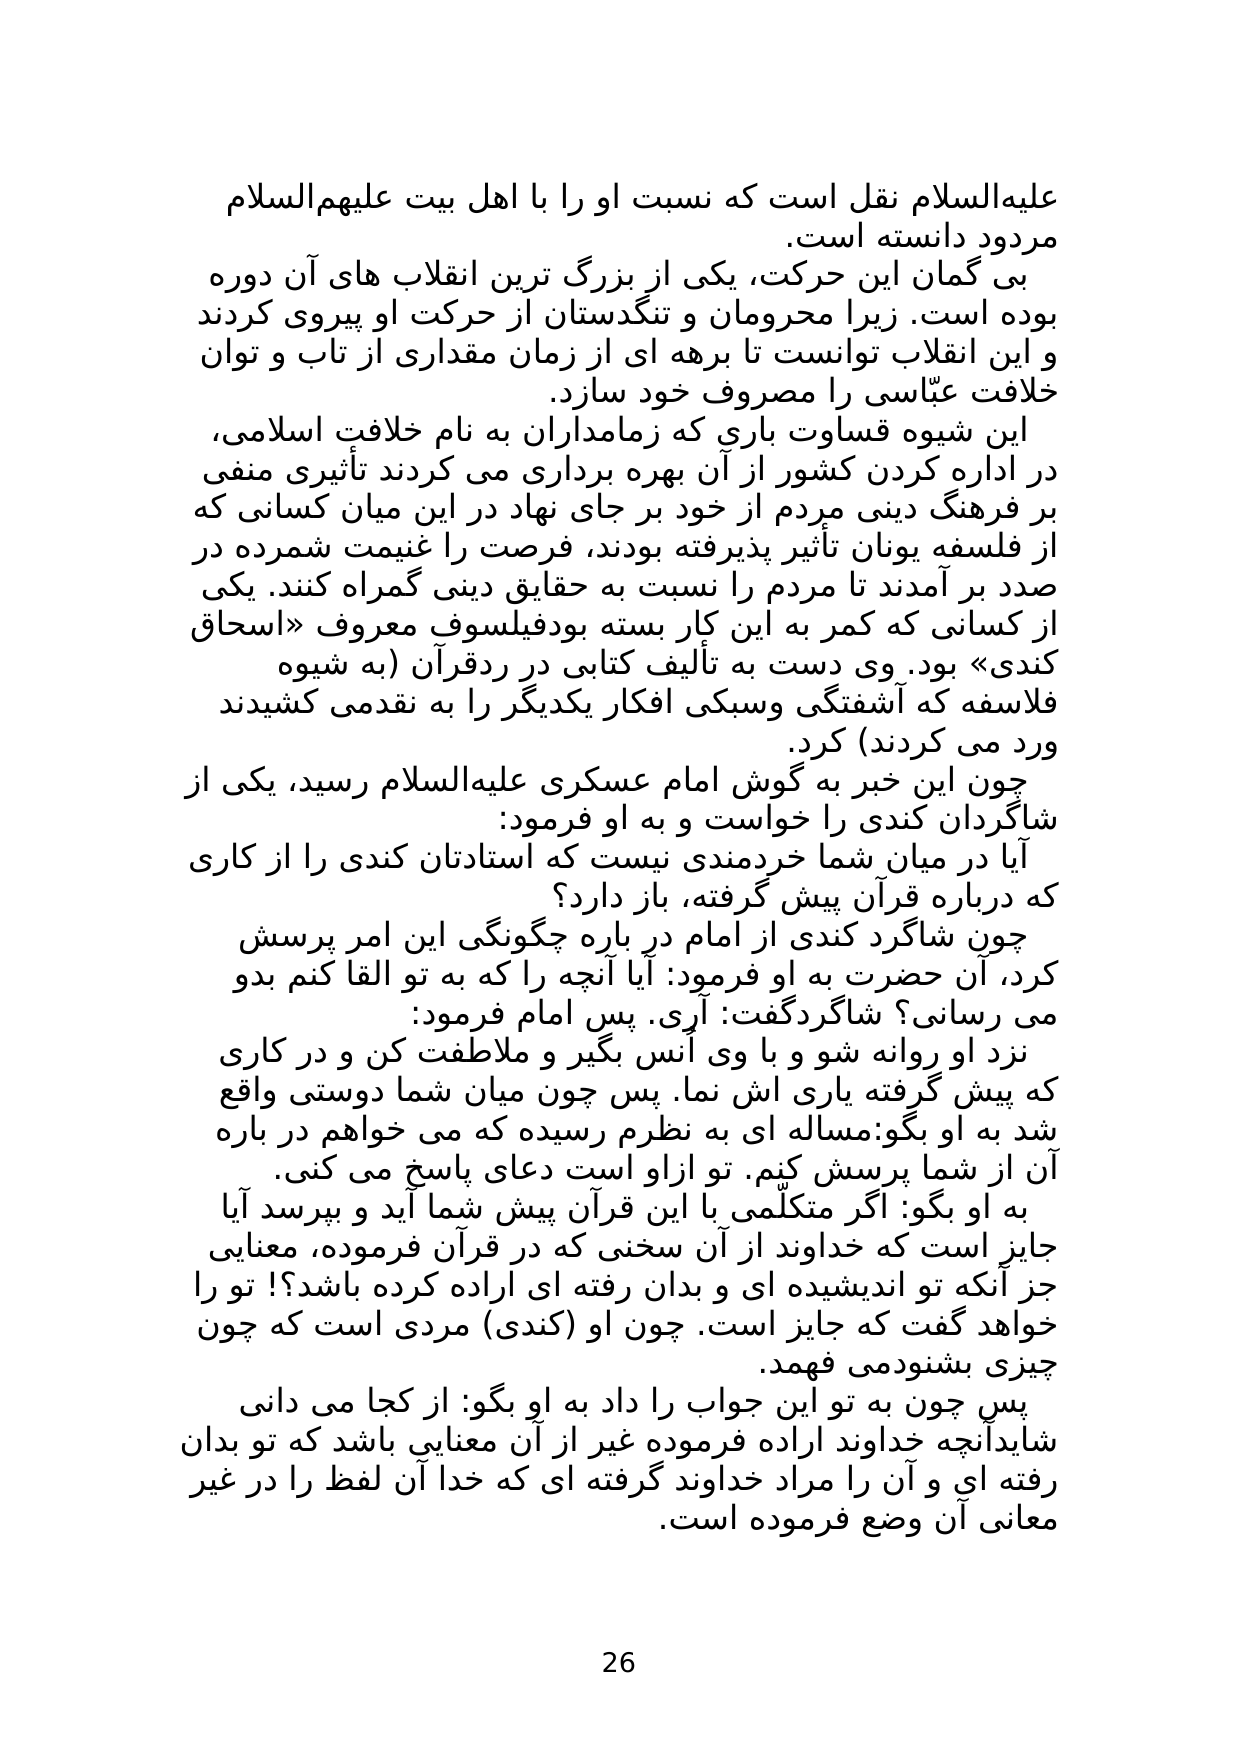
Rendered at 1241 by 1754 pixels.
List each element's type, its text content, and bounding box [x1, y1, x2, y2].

text به او بگو: اگر متكلّمى با اين قرآن پيش شما آيد و بپرسد آيا جايز است كه خداوند از آن سخنى كه در قرآن فرموده، معنايى جز آنكه تو انديشيده اى و بدان رفته اى اراده كرده باشد؟! تو را خواهد گفت كه جايز است. چون او (كندى) مردى است كه چون چيزى بشنودمى فهمد. [178, 1187, 1059, 1382]
text بى گمان اين حركت، يكى از بزرگ ترين انقلاب هاى آن دوره بوده است. زيرا محرومان و تنگدستان از حركت او پيروى كردند و اين انقلاب توانست تا برهه اى از زمان مقدارى از تاب و توان خلافت عبّاسى را مصروف خود سازد. [178, 255, 1059, 410]
text چون اين خبر به گوش امام عسكرى عليه‌السلام رسيد، يكى از شاگردان كندى را خواست و به او فرمود: [178, 760, 1059, 838]
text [178, 177, 1059, 255]
text نزد او روانه شو و با وى اُنس بگير و ملاطفت كن و در كارى كه پيش گرفته يارى اش نما. پس چون ميان شما دوستى واقع شد به او بگو:مساله اى به نظرم رسيده كه مى خواهم در باره آن از شما پرسش كنم. تو ازاو است دعاى پاسخ مى كنى. [178, 1032, 1059, 1187]
text پس چون به تو اين جواب را داد به او بگو: از كجا مى دانى شايدآنچه خداوند اراده فرموده غير از آن معنايى باشد كه تو بدان رفته اى و آن را مراد خداوند گرفته اى كه خدا آن لفظ را در غير معانى آن وضع فرموده است. [178, 1382, 1059, 1537]
text اين شيوه قساوت بارى كه زمامداران به نام خلافت اسلامى، در اداره كردن كشور از آن بهره بردارى مى كردند تأثيرى منفى بر فرهنگ دينى مردم از خود بر جاى نهاد در اين ميان كسانى كه از فلسفه يونان تأثير پذيرفته بودند، فرصت را غنيمت شمرده در صدد بر آمدند تا مردم را نسبت به حقايق دينى گمراه كنند. يكى از كسانى كه كمر به اين كار بسته بودفيلسوف معروف «اسحاق كندى» بود. وى دست به تأليف كتابى در ردقرآن (به شيوه فلاسفه كه آشفتگى وسبكى افكار يكديگر را به نقدمى كشيدند ورد مى كردند) كرد. [178, 410, 1059, 760]
text چون شاگرد كندى از امام در باره چگونگى اين امر پرسش كرد، آن حضرت به او فرمود: آيا آنچه را كه به تو القا كنم بدو مى رسانى؟ شاگردگفت: آرى. پس امام فرمود: [178, 915, 1059, 1032]
text آيا در ميان شما خردمندى نيست كه استادتان كندى را از كارى كه درباره قرآن پيش گرفته، باز دارد؟ [178, 838, 1059, 915]
